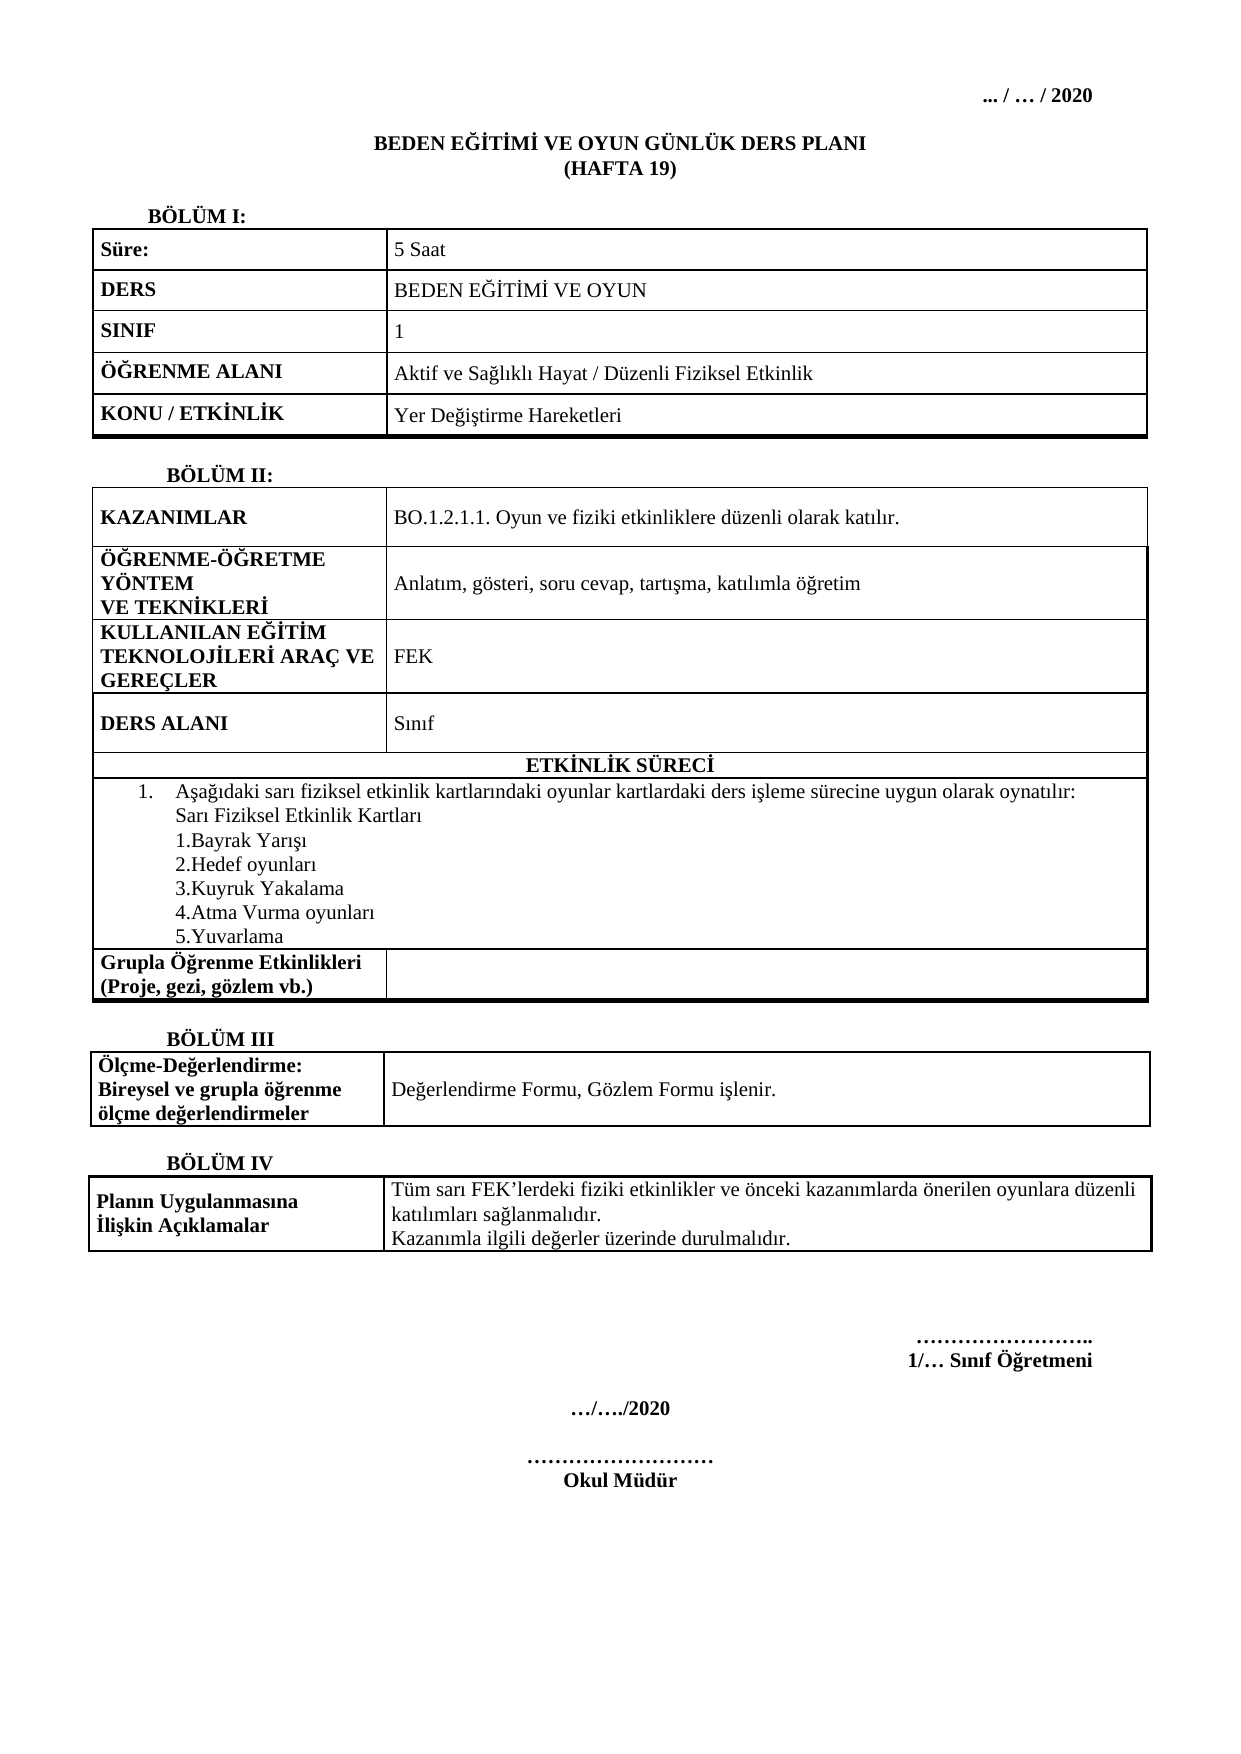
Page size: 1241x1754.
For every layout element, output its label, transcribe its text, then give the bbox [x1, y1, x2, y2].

table_header 5 Saat [388, 230, 1146, 269]
table_cell BEDEN EĞİTİMİ VE OYUN [388, 271, 1146, 310]
table_header KAZANIMLAR [93, 488, 386, 546]
table_cell Yer Değiştirme Hareketleri [388, 395, 1146, 434]
table_cell Anlatım, gösteri, soru cevap, tartışma, katılımla öğretim [387, 547, 1146, 619]
table_header Süre: [94, 230, 386, 269]
table_cell SINIF [94, 311, 386, 352]
table_cell Grupla Öğrenme Etkinlikleri (Proje, gezi, gözlem vb.) [94, 950, 386, 998]
subtitle BÖLÜM IV [148, 1151, 1093, 1175]
table_cell Sınıf [387, 694, 1146, 752]
subtitle BÖLÜM III [148, 1027, 1093, 1051]
text …/…./2020 [148, 1396, 1093, 1420]
text BÖLÜM I: [148, 203, 1093, 228]
table_cell DERS [94, 271, 386, 310]
table_cell KULLANILAN EĞİTİM TEKNOLOJİLERİ ARAÇ VE GEREÇLER [93, 620, 386, 692]
text ... / … / 2020 [148, 83, 1093, 107]
table_header Planın Uygulanmasına İlişkin Açıklamalar [90, 1178, 383, 1249]
table_header BO.1.2.1.1. Oyun ve fiziki etkinliklere düzenli olarak katılır. [387, 488, 1147, 546]
table_header Tüm sarı FEK’lerdeki fiziki etkinlikler ve önceki kazanımlarda önerilen oyunlara düzenli katılımları sağlanmalıdır. Kazanımla ilgili değerler üzerinde durulmalıdır. [385, 1178, 1150, 1249]
table_cell ÖĞRENME ALANI [94, 353, 386, 393]
table_cell ETKİNLİK SÜRECİ [94, 753, 1146, 777]
table_cell DERS ALANI [94, 694, 386, 752]
text BÖLÜM II: [148, 463, 1093, 487]
table_cell ÖĞRENME-ÖĞRETME YÖNTEM VE TEKNİKLERİ [93, 547, 386, 619]
table_cell Aktif ve Sağlıklı Hayat / Düzenli Fiziksel Etkinlik [388, 353, 1146, 393]
table_cell Aşağıdaki sarı fiziksel etkinlik kartlarındaki oyunlar kartlardaki ders işleme sürecine uygun olarak oynatılır: Sarı Fiziksel Etkinlik Kartları 1.Bayrak Yarışı 2.Hedef oyunları 3.Kuyruk Yakalama 4.Atma Vurma oyunları 5.Yuvarlama [94, 779, 1146, 948]
table_cell FEK [387, 620, 1146, 692]
text (HAFTA 19) [148, 155, 1093, 179]
text ……………………… [148, 1444, 1093, 1468]
table_cell [387, 950, 1146, 998]
table_header Ölçme-Değerlendirme: Bireysel ve grupla öğrenme ölçme değerlendirmeler [92, 1053, 383, 1125]
text BEDEN EĞİTİMİ VE OYUN GÜNLÜK DERS PLANI [148, 131, 1093, 155]
text 1/… Sınıf Öğretmeni [148, 1348, 1093, 1372]
text …………………….. [148, 1324, 1093, 1348]
table_header Değerlendirme Formu, Gözlem Formu işlenir. [385, 1053, 1149, 1125]
table_cell 1 [388, 311, 1146, 352]
text Okul Müdür [148, 1468, 1093, 1492]
table_cell KONU / ETKİNLİK [94, 395, 386, 434]
